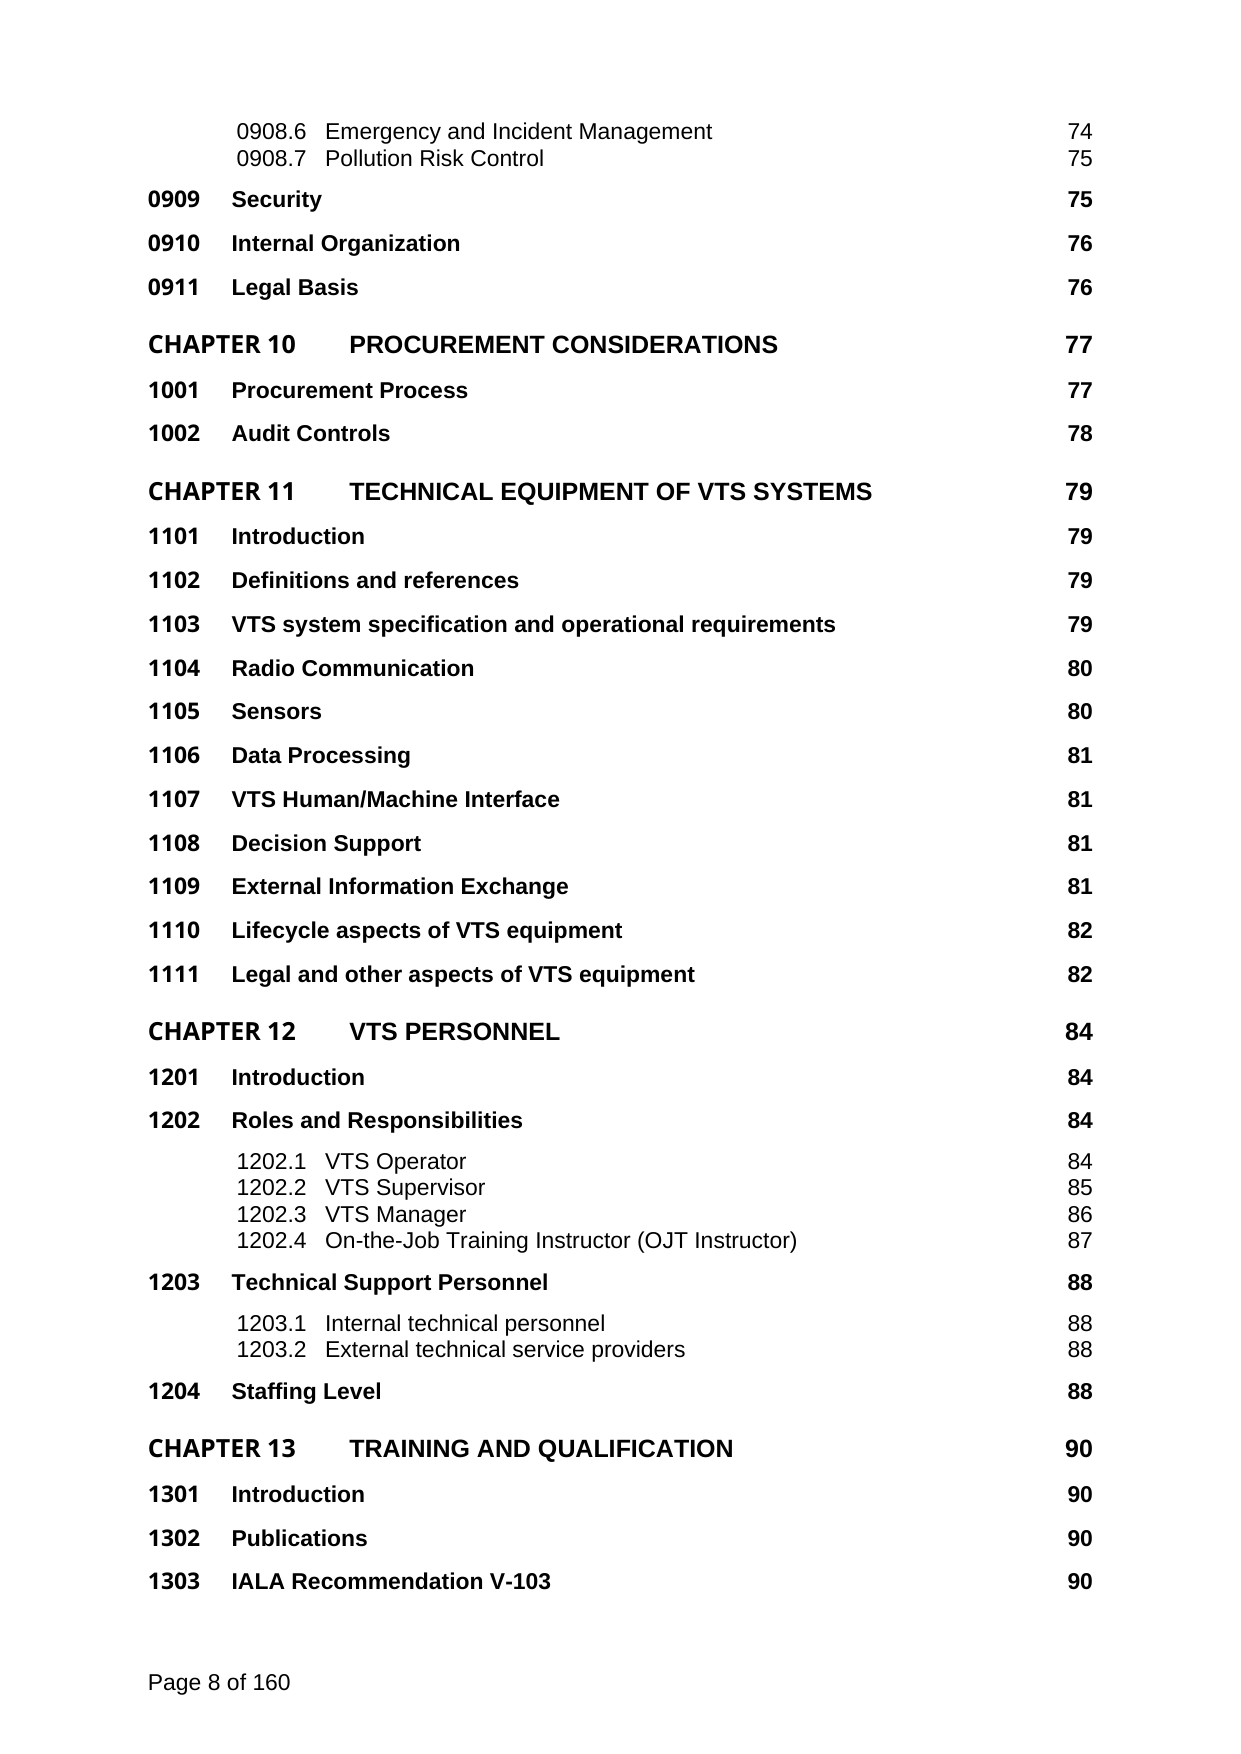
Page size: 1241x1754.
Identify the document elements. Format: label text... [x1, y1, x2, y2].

text 0910 Internal Organization 76 [148, 227, 1033, 258]
text 1103 VTS system specification and operational requirements 79 [148, 608, 1033, 639]
text 1104 Radio Communication 80 [148, 651, 1033, 683]
text 0911 Legal Basis 76 [148, 271, 1033, 302]
text 1202.4 On-the-Job Training Instructor (OJT Instructor) 87 [236, 1227, 1033, 1253]
text 0909 Security 75 [148, 183, 1033, 214]
text 1101 Introduction 79 [148, 520, 1033, 551]
text 1109 External Information Exchange 81 [148, 870, 1033, 901]
text 1106 Data Processing 81 [148, 739, 1033, 770]
text 1302 Publications 90 [148, 1521, 1033, 1553]
text 1002 Audit Controls 78 [148, 417, 1033, 449]
text 1204 Staffing Level 88 [148, 1375, 1033, 1406]
text CHAPTER 13 TRAINING AND QUALIFICATION 90 [148, 1431, 1033, 1465]
text 1110 Lifecycle aspects of VTS equipment 82 [148, 914, 1033, 945]
text 1203.2 External technical service providers 88 [236, 1336, 1033, 1362]
text 1202.3 VTS Manager 86 [236, 1201, 1033, 1227]
text 1108 Decision Support 81 [148, 826, 1033, 858]
text 1303 IALA Recommendation V-103 90 [148, 1565, 1033, 1596]
text 0908.6 Emergency and Incident Management 74 [236, 118, 1033, 144]
text 1301 Introduction 90 [148, 1478, 1033, 1509]
text 1201 Introduction 84 [148, 1061, 1033, 1092]
text 1202.2 VTS Supervisor 85 [236, 1174, 1033, 1201]
text 1105 Sensors 80 [148, 695, 1033, 726]
text CHAPTER 10 PROCUREMENT CONSIDERATIONS 77 [148, 327, 1033, 361]
text 1102 Definitions and references 79 [148, 564, 1033, 595]
text 1001 Procurement Process 77 [148, 374, 1033, 405]
text 1111 Legal and other aspects of VTS equipment 82 [148, 958, 1033, 989]
text 0908.7 Pollution Risk Control 75 [236, 144, 1033, 171]
text 1203.1 Internal technical personnel 88 [236, 1310, 1033, 1336]
text CHAPTER 12 VTS PERSONNEL 84 [148, 1014, 1033, 1048]
text 1203 Technical Support Personnel 88 [148, 1266, 1033, 1297]
text 1107 VTS Human/Machine Interface 81 [148, 783, 1033, 814]
text CHAPTER 11 TECHNICAL EQUIPMENT OF VTS SYSTEMS 79 [148, 474, 1033, 508]
text 1202 Roles and Responsibilities 84 [148, 1104, 1033, 1136]
text 1202.1 VTS Operator 84 [236, 1148, 1033, 1174]
